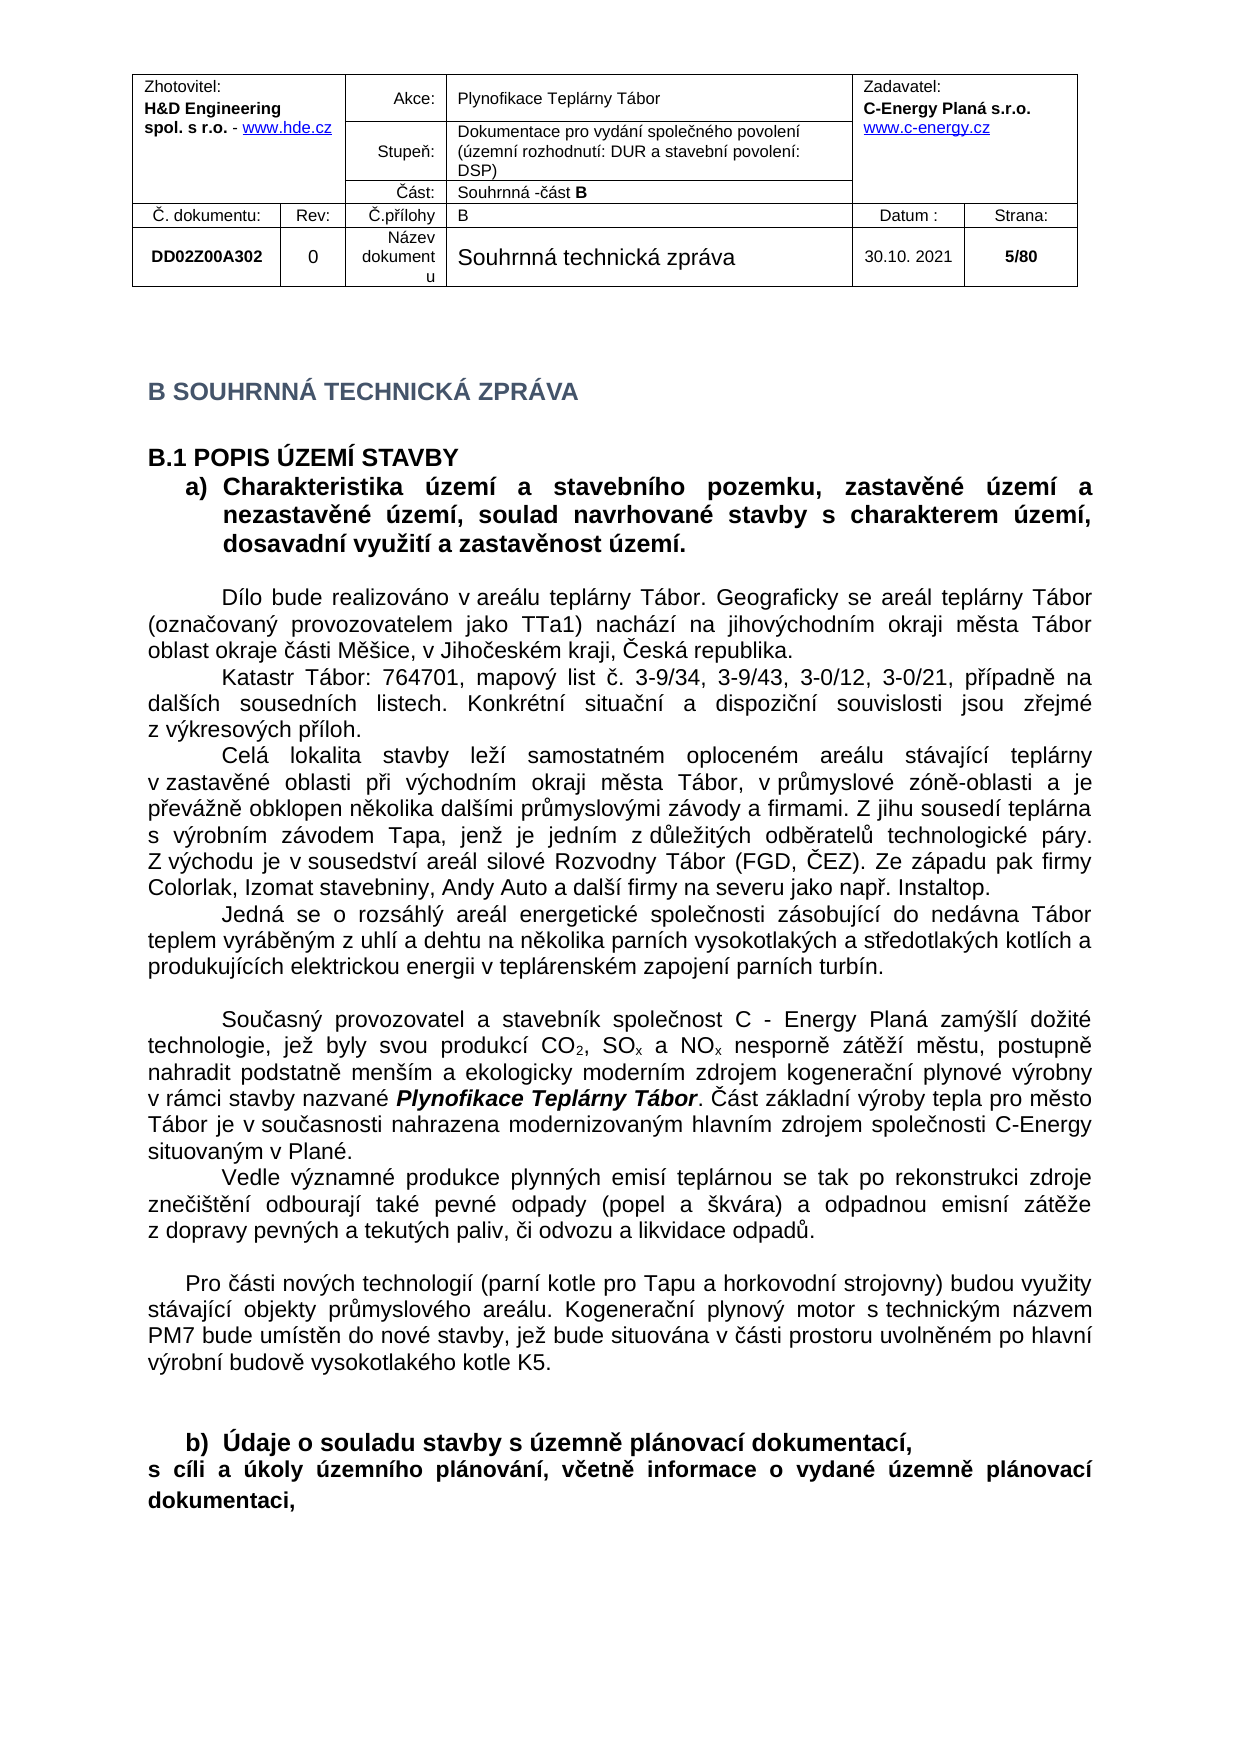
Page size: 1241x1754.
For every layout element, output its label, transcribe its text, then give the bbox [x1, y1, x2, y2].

text Jedná se o rozsáhlý areál energetické společnosti zásobující do nedávna Tábor teplem vyráběným z uhlí a dehtu na několika parních vysokotlakých a středotlakých kotlích a produkujících elektrickou energii v teplárenském zapojení parních turbín. [148, 901, 1092, 980]
subtitle B.1 Popis území stavby [148, 443, 1092, 472]
text Pro části nových technologií (parní kotle pro Tapu a horkovodní strojovny) budou využity stávající objekty průmyslového areálu. Kogenerační plynový motor s technickým názvem PM7 bude umístěn do nové stavby, jež bude situována v části prostoru uvolněném po hlavní výrobní budově vysokotlakého kotle K5. [148, 1269, 1092, 1375]
text Celá lokalita stavby leží samostatném oploceném areálu stávající teplárny v zastavěné oblasti při východním okraji města Tábor, v průmyslové zóně-oblasti a je převážně obklopen několika dalšími průmyslovými závody a firmami. Z jihu sousedí teplárna s výrobním závodem Tapa, jenž je jedním z důležitých odběratelů technologické páry. Z východu je v sousedství areál silové Rozvodny Tábor (FGD, ČEZ). Ze západu pak firmy Colorlak, Izomat stavebniny, Andy Auto a další firmy na severu jako např. Instaltop. [148, 742, 1092, 901]
subtitle Charakteristika území a stavebního pozemku, zastavěné území a nezastavěné území, soulad navrhované stavby s charakterem území, dosavadní využití a zastavěnost území. [185, 472, 1092, 558]
text Dílo bude realizováno v areálu teplárny Tábor. Geograficky se areál teplárny Tábor (označovaný provozovatelem jako TTa1) nachází na jihovýchodním okraji města Tábor oblast okraje části Měšice, v Jihočeském kraji, Česká republika. [148, 584, 1092, 663]
text s cíli a úkoly územního plánování, včetně informace o vydané územně plánovací dokumentaci, [148, 1456, 1092, 1513]
text Katastr Tábor: 764701, mapový list č. 3-9/34, 3-9/43, 3-0/12, 3-0/21, případně na dalších sousedních listech. Konkrétní situační a dispoziční souvislosti jsou zřejmé z výkresových příloh. [148, 663, 1092, 742]
subtitle Údaje o souladu stavby s územně plánovací dokumentací, [185, 1428, 1092, 1456]
subtitle B Souhrnná technická zpráva [148, 377, 1092, 406]
text Současný provozovatel a stavebník společnost C - Energy Planá zamýšlí dožité technologie, jež byly svou produkcí CO2, SOx a NOx nesporně zátěží městu, postupně nahradit podstatně menším a ekologicky moderním zdrojem kogenerační plynové výrobny v rámci stavby nazvané Plynofikace Teplárny Tábor. Část základní výroby tepla pro město Tábor je v současnosti nahrazena modernizovaným hlavním zdrojem společnosti C-Energy situovaným v Plané. [148, 1006, 1092, 1164]
text Vedle významné produkce plynných emisí teplárnou se tak po rekonstrukci zdroje znečištění odbourají také pevné odpady (popel a škvára) a odpadnou emisní zátěže z dopravy pevných a tekutých paliv, či odvozu a likvidace odpadů. [148, 1164, 1092, 1243]
